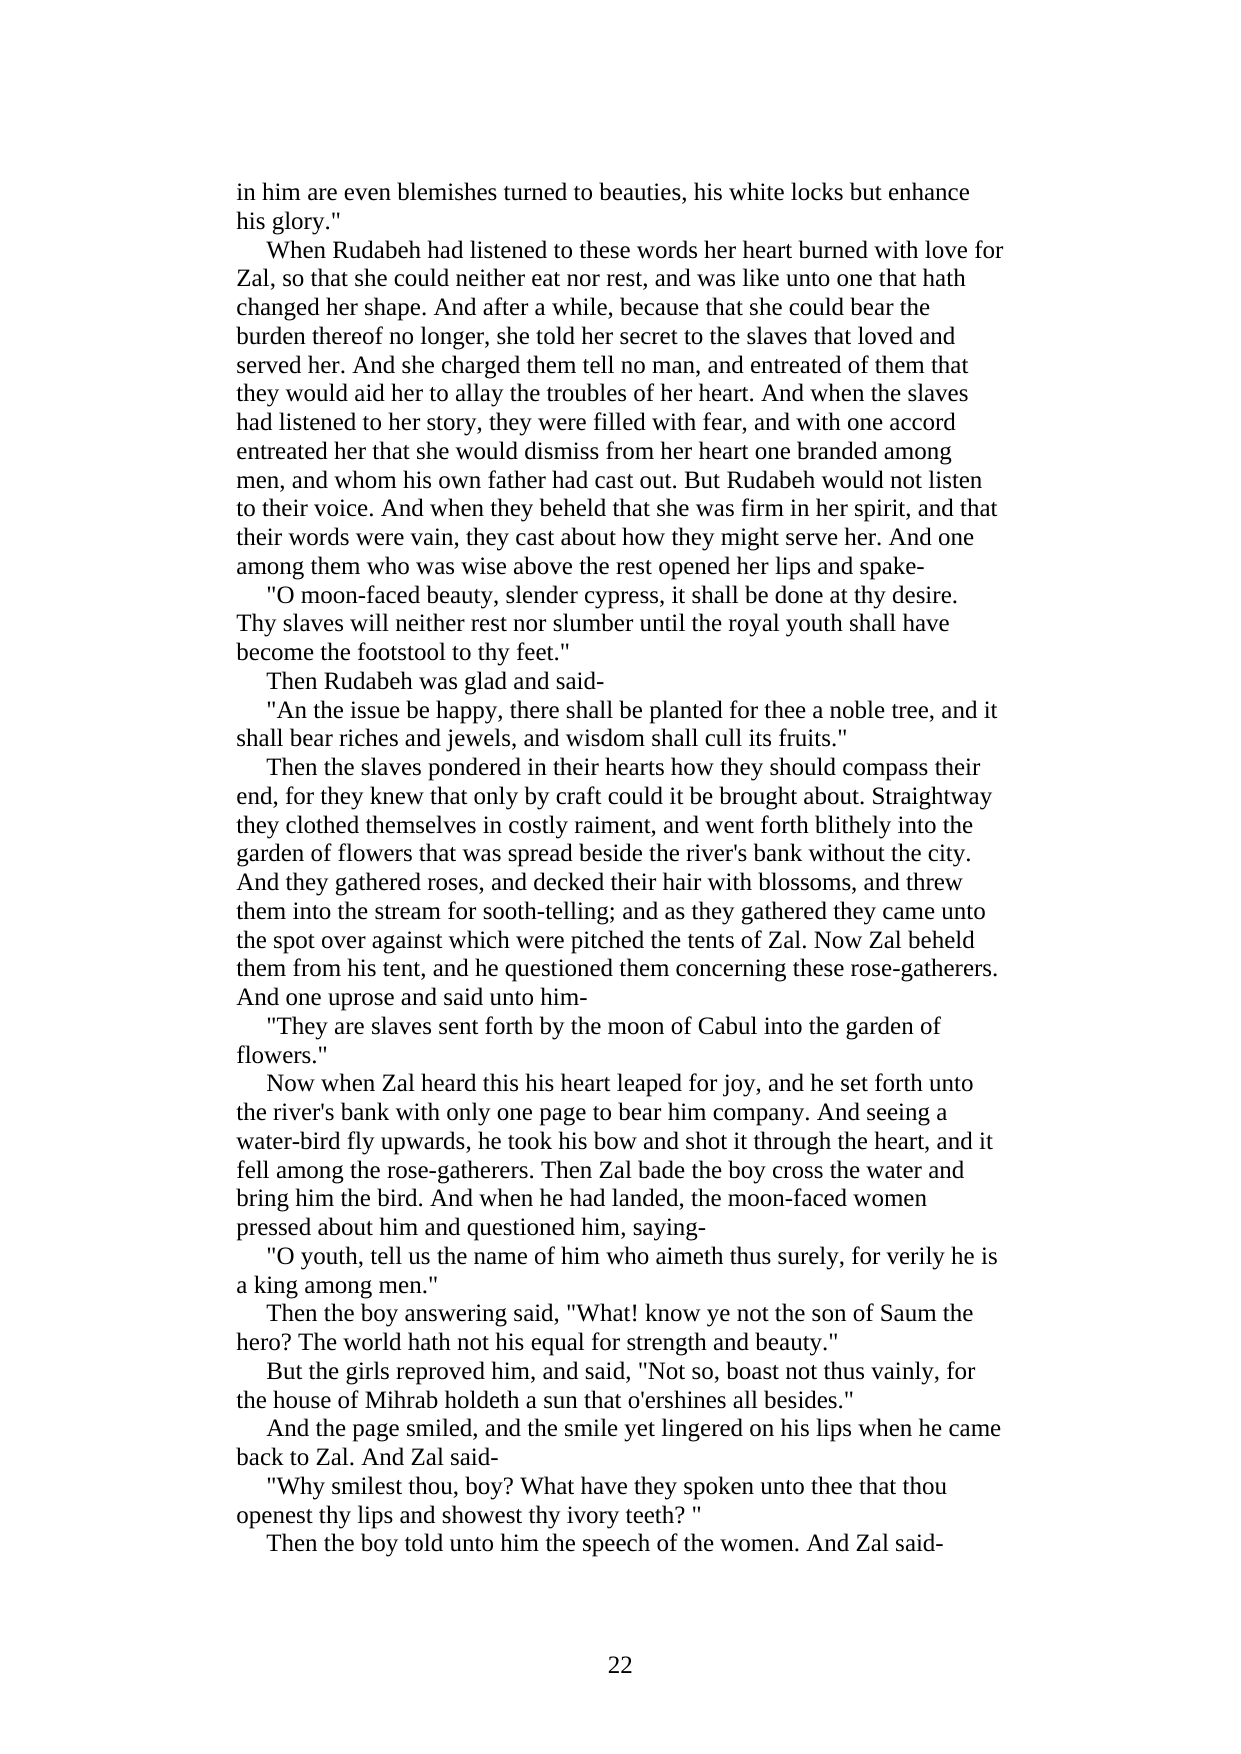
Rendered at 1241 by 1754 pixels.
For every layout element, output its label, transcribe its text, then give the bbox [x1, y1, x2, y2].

text "An the issue be happy, there shall be planted for thee a noble tree, and it shall bear riches and jewels, and wisdom shall cull its fruits." [236, 695, 1004, 752]
text Then Rudabeh was glad and said- [236, 666, 1004, 695]
text When Rudabeh had listened to these words her heart burned with love for Zal, so that she could neither eat nor rest, and was like unto one that hath changed her shape. And after a while, because that she could bear the burden thereof no longer, she told her secret to the slaves that loved and served her. And she charged them tell no man, and entreated of them that they would aid her to allay the troubles of her heart. And when the slaves had listened to her story, they were filled with fear, and with one accord entreated her that she would dismiss from her heart one branded among men, and whom his own father had cast out. But Rudabeh would not listen to their voice. And when they beheld that she was firm in her spirit, and that their words were vain, they cast about how they might serve her. And one among them who was wise above the rest opened her lips and spake- [236, 235, 1004, 580]
text But the girls reproved him, and said, "Not so, boast not thus vainly, for the house of Mihrab holdeth a sun that o'ershines all besides." [236, 1356, 1004, 1413]
text Then the boy told unto him the speech of the women. And Zal said- [236, 1528, 1004, 1557]
text "Why smilest thou, boy? What have they spoken unto thee that thou openest thy lips and showest thy ivory teeth? " [236, 1471, 1004, 1528]
text And the page smiled, and the smile yet lingered on his lips when he came back to Zal. And Zal said- [236, 1413, 1004, 1471]
text "They are slaves sent forth by the moon of Cabul into the garden of flowers." [236, 1011, 1004, 1068]
text "O youth, tell us the name of him who aimeth thus surely, for verily he is a king among men." [236, 1241, 1004, 1298]
text Then the slaves pondered in their hearts how they should compass their end, for they knew that only by craft could it be brought about. Straightway they clothed themselves in costly raiment, and went forth blithely into the garden of flowers that was spread beside the river's bank without the city. And they gathered roses, and decked their hair with blossoms, and threw them into the stream for sooth-telling; and as they gathered they came unto the spot over against which were pitched the tents of Zal. Now Zal beheld them from his tent, and he questioned them concerning these rose-gatherers. And one uprose and said unto him- [236, 752, 1004, 1011]
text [236, 177, 1004, 235]
text Then the boy answering said, "What! know ye not the son of Saum the hero? The world hath not his equal for strength and beauty." [236, 1298, 1004, 1356]
text Now when Zal heard this his heart leaped for joy, and he set forth unto the river's bank with only one page to bear him company. And seeing a water-bird fly upwards, he took his bow and shot it through the heart, and it fell among the rose-gatherers. Then Zal bade the boy cross the water and bring him the bird. And when he had landed, the moon-faced women pressed about him and questioned him, saying- [236, 1068, 1004, 1241]
text "O moon-faced beauty, slender cypress, it shall be done at thy desire. Thy slaves will neither rest nor slumber until the royal youth shall have become the footstool to thy feet." [236, 580, 1004, 666]
